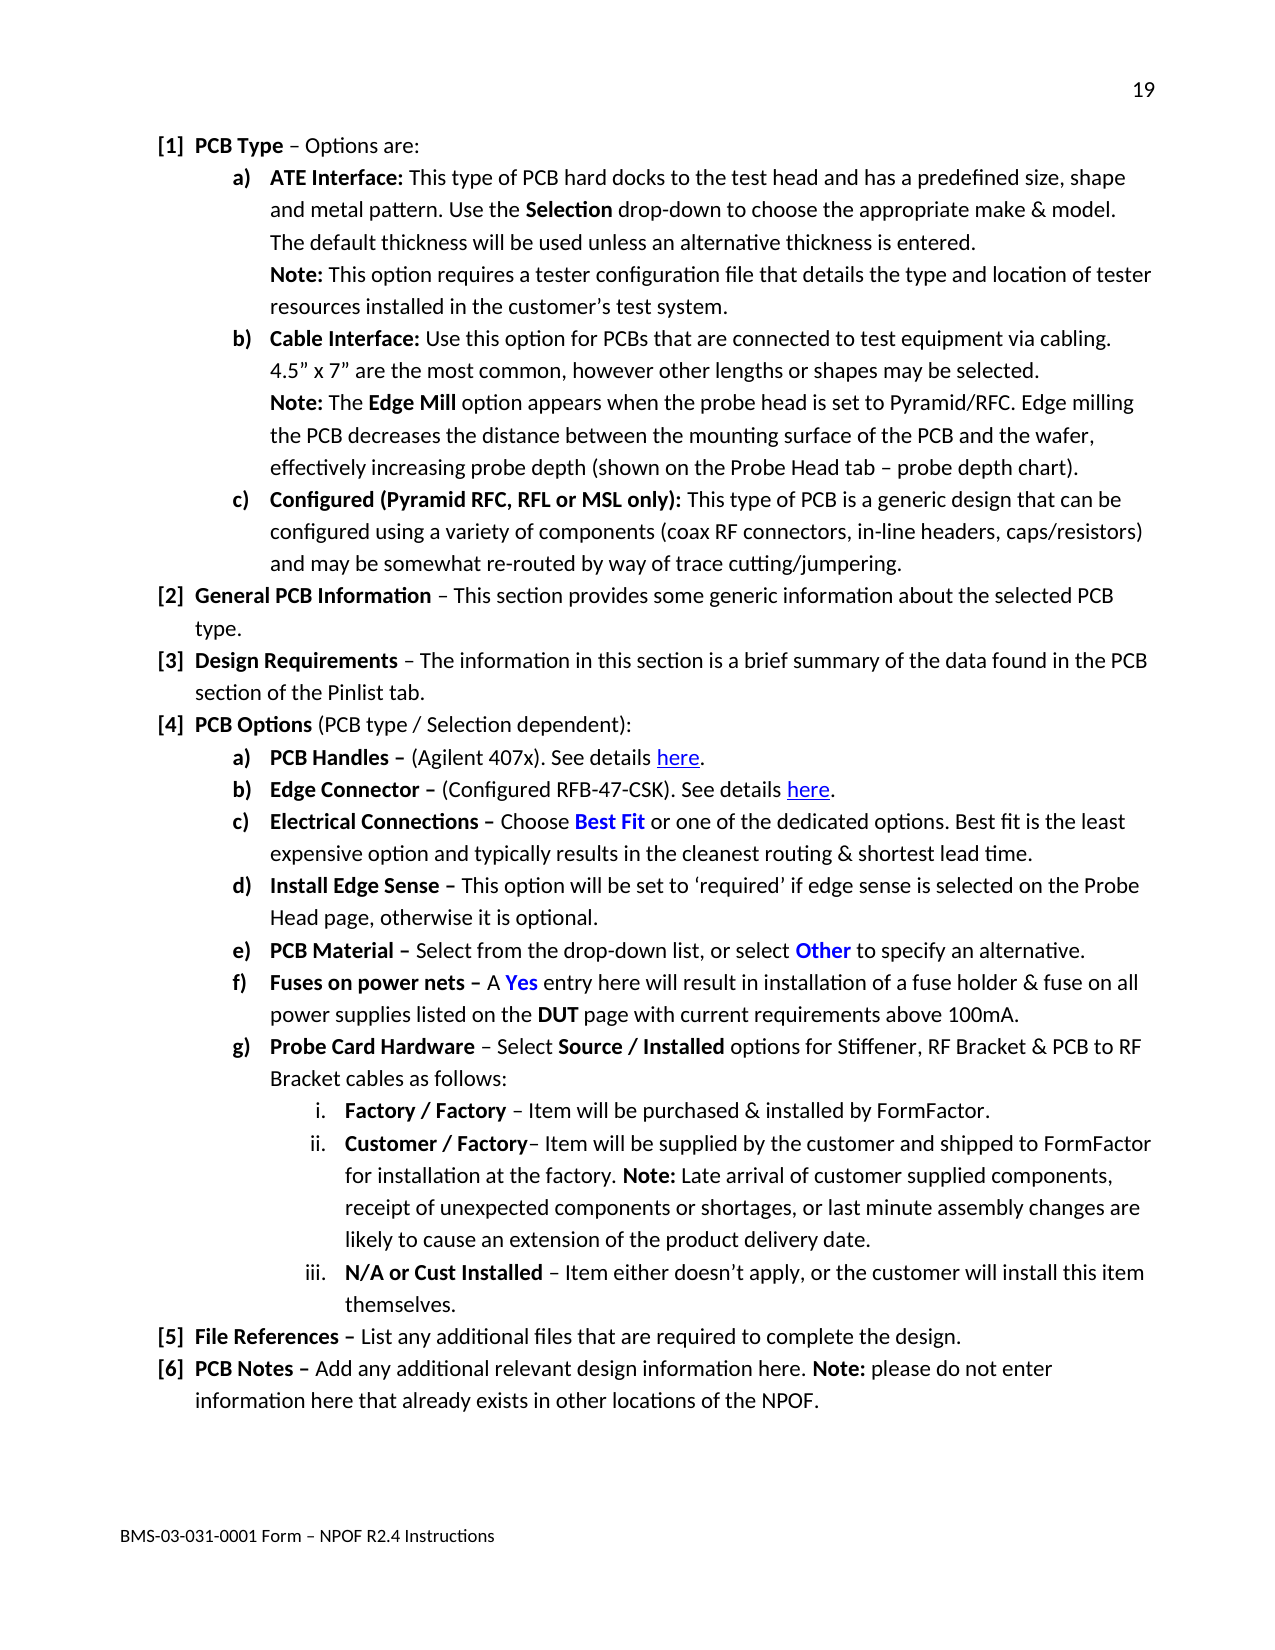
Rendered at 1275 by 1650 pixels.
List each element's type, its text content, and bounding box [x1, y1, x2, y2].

list PCB Notes – Add any additional relevant design information here. Note: please do not enter information here that already exists in other locations of the NPOF. [157, 1354, 1155, 1414]
list PCB Options (PCB type / Selection dependent): [157, 710, 1155, 738]
list Design Requirements – The information in this section is a brief summary of the data found in the PCB section of the Pinlist tab. [157, 646, 1155, 706]
list PCB Material – Select from the drop-down list, or select Other to specify an alternative. [232, 936, 1155, 964]
list N/A or Cust Installed – Item either doesn’t apply, or the customer will install this item themselves. [326, 1258, 1155, 1318]
list Factory / Factory – Item will be purchased & installed by FormFactor. [326, 1097, 1155, 1125]
list Probe Card Hardware – Select Source / Installed options for Stiffener, RF Bracket & PCB to RF Bracket cables as follows: [232, 1032, 1155, 1092]
list General PCB Information – This section provides some generic information about the selected PCB type. [157, 582, 1155, 642]
list File References – List any additional files that are required to complete the design. [157, 1322, 1155, 1350]
list Customer / Factory– Item will be supplied by the customer and shipped to FormFactor for installation at the factory. Note: Late arrival of customer supplied components, receipt of unexpected components or shortages, or last minute assembly changes are likely to cause an extension of the product delivery date. [326, 1129, 1155, 1253]
list Configured (Pyramid RFC, RFL or MSL only): This type of PCB is a generic design that can be configured using a variety of components (coax RF connectors, in-line headers, caps/resistors) and may be somewhat re-routed by way of trace cutting/jumpering. [232, 485, 1155, 577]
list Edge Connector – (Configured RFB-47-CSK). See details here. [232, 775, 1155, 803]
list Fuses on power nets – A Yes entry here will result in installation of a fuse holder & fuse on all power supplies listed on the DUT page with current requirements above 100mA. [232, 968, 1155, 1028]
list Cable Interface: Use this option for PCBs that are connected to test equipment via cabling. 4.5” x 7” are the most common, however other lengths or shapes may be selected. Note: The Edge Mill option appears when the probe head is set to Pyramid/RFC. Edge milling the PCB decreases the distance between the mounting surface of the PCB and the wafer, effectively increasing probe depth (shown on the Probe Head tab – probe depth chart). [232, 324, 1155, 481]
list ATE Interface: This type of PCB hard docks to the test head and has a predefined size, shape and metal pattern. Use the Selection drop-down to choose the appropriate make & model. The default thickness will be used unless an alternative thickness is entered. Note: This option requires a tester configuration file that details the type and location of tester resources installed in the customer’s test system. [232, 163, 1155, 320]
list Electrical Connections – Choose Best Fit or one of the dedicated options. Best fit is the least expensive option and typically results in the cleanest routing & shortest lead time. [232, 807, 1155, 867]
list PCB Type – Options are: [157, 131, 1155, 159]
list Install Edge Sense – This option will be set to ‘required’ if edge sense is selected on the Probe Head page, otherwise it is optional. [232, 871, 1155, 932]
list PCB Handles – (Agilent 407x). See details here. [232, 743, 1155, 771]
